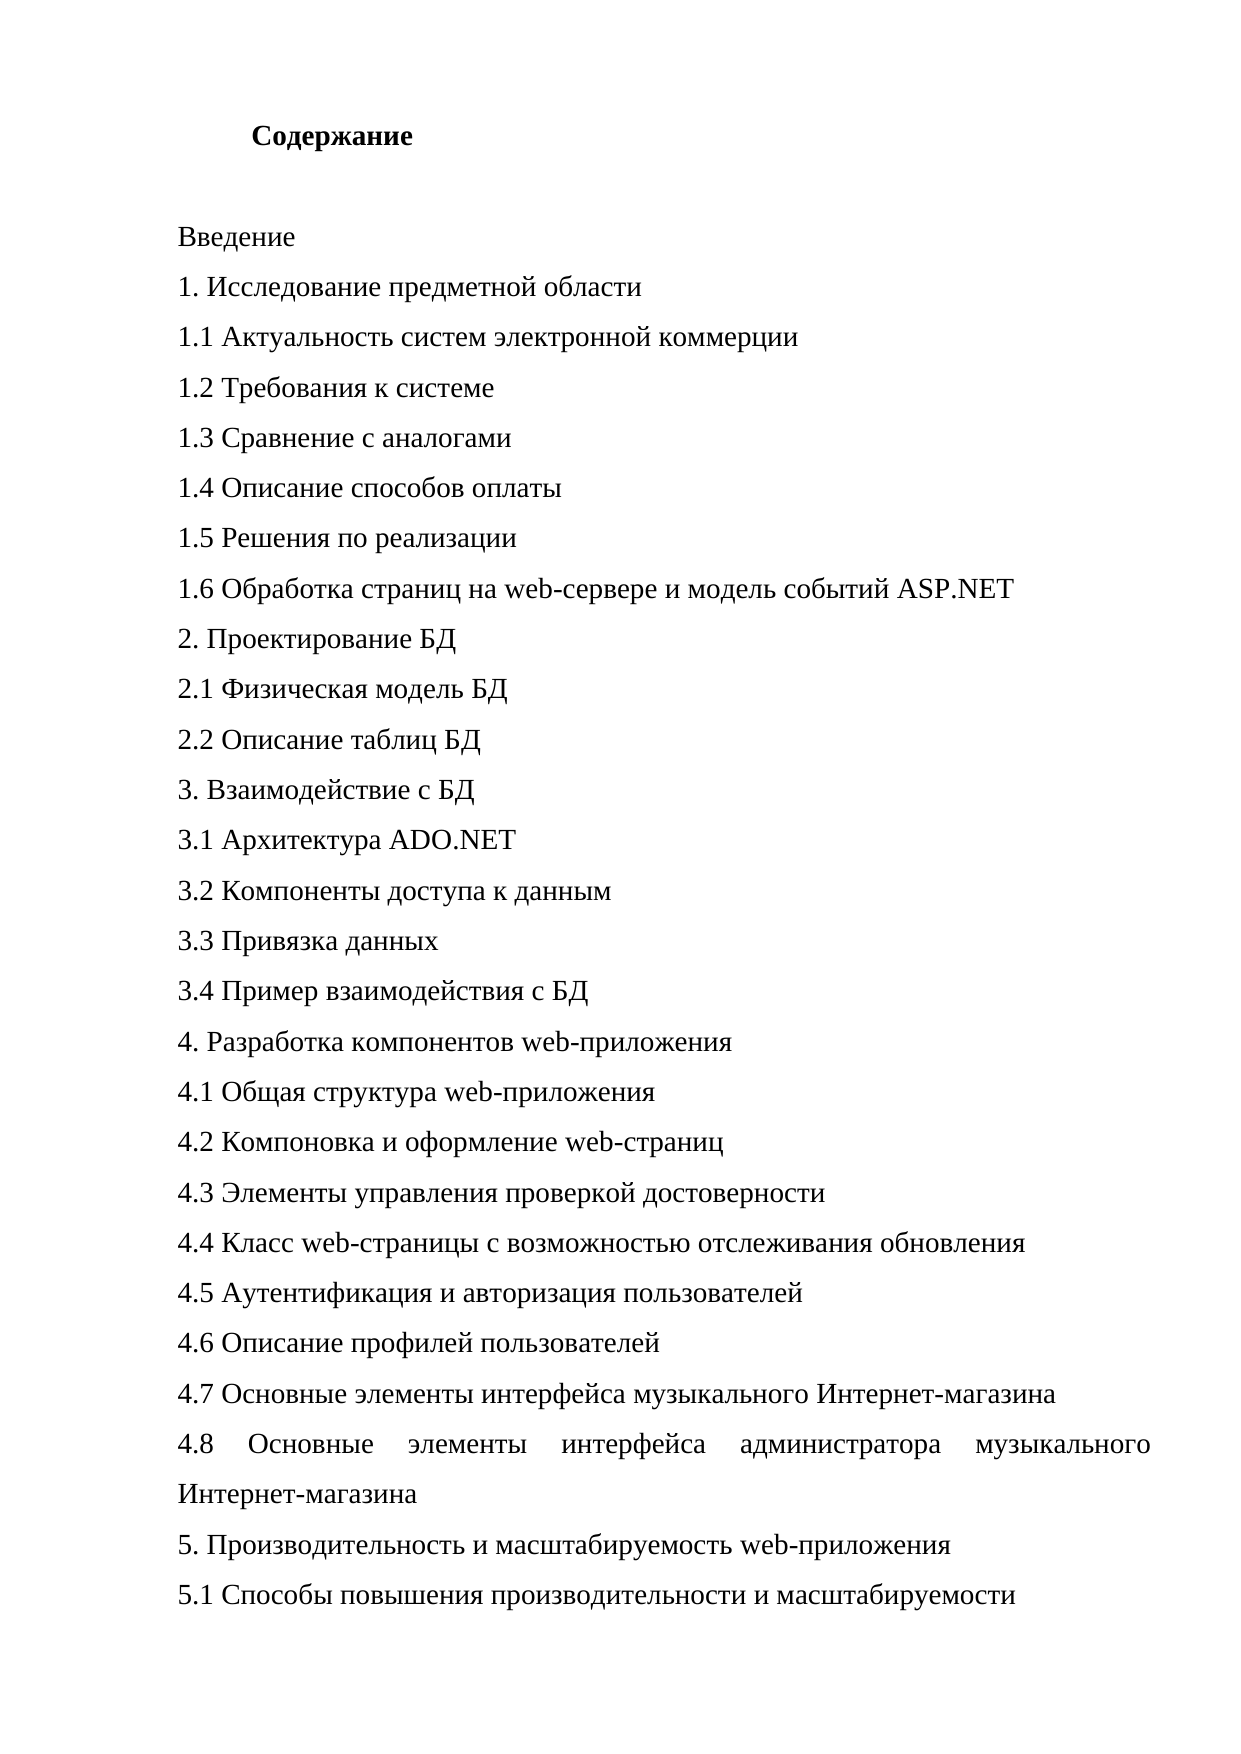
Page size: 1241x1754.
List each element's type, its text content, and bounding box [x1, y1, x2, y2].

text 4.4 Класс web-страницы с возможностью отслеживания обновления [177, 1225, 1152, 1258]
text 4.1 Общая структура web-приложения [177, 1074, 1152, 1108]
text 1. Исследование предметной области [177, 269, 1152, 303]
text 4.3 Элементы управления проверкой достоверности [177, 1175, 1152, 1208]
text 5.1 Способы повышения производительности и масштабируемости [177, 1577, 1152, 1611]
text 3.1 Архитектура ADO.NET [177, 822, 1152, 856]
text 4.8 Основные элементы интерфейса администратора музыкального Интернет-магазина [177, 1426, 1152, 1510]
text 1.3 Сравнение с аналогами [177, 420, 1152, 453]
text Введение [177, 219, 1152, 252]
text 4.6 Описание профилей пользователей [177, 1326, 1152, 1359]
text 4.2 Компоновка и оформление web-страниц [177, 1124, 1152, 1158]
text 3. Взаимодействие с БД [177, 772, 1152, 806]
text 2.1 Физическая модель БД [177, 672, 1152, 705]
text 4.5 Аутентификация и авторизация пользователей [177, 1275, 1152, 1309]
text 4. Разработка компонентов web-приложения [177, 1024, 1152, 1057]
text 3.4 Пример взаимодействия с БД [177, 973, 1152, 1007]
text 1.6 Обработка страниц на web-сервере и модель событий ASP.NET [177, 571, 1152, 604]
text 2. Проектирование БД [177, 621, 1152, 655]
text 3.3 Привязка данных [177, 923, 1152, 957]
text 1.1 Актуальность систем электронной коммерции [177, 319, 1152, 353]
text Содержание [177, 118, 1152, 152]
text 1.2 Требования к системе [177, 370, 1152, 403]
text 3.2 Компоненты доступа к данным [177, 873, 1152, 906]
text 1.4 Описание способов оплаты [177, 470, 1152, 504]
text 4.7 Основные элементы интерфейса музыкального Интернет-магазина [177, 1376, 1152, 1409]
text 5. Производительность и масштабируемость web-приложения [177, 1527, 1152, 1560]
text 1.5 Решения по реализации [177, 521, 1152, 554]
text 2.2 Описание таблиц БД [177, 722, 1152, 755]
